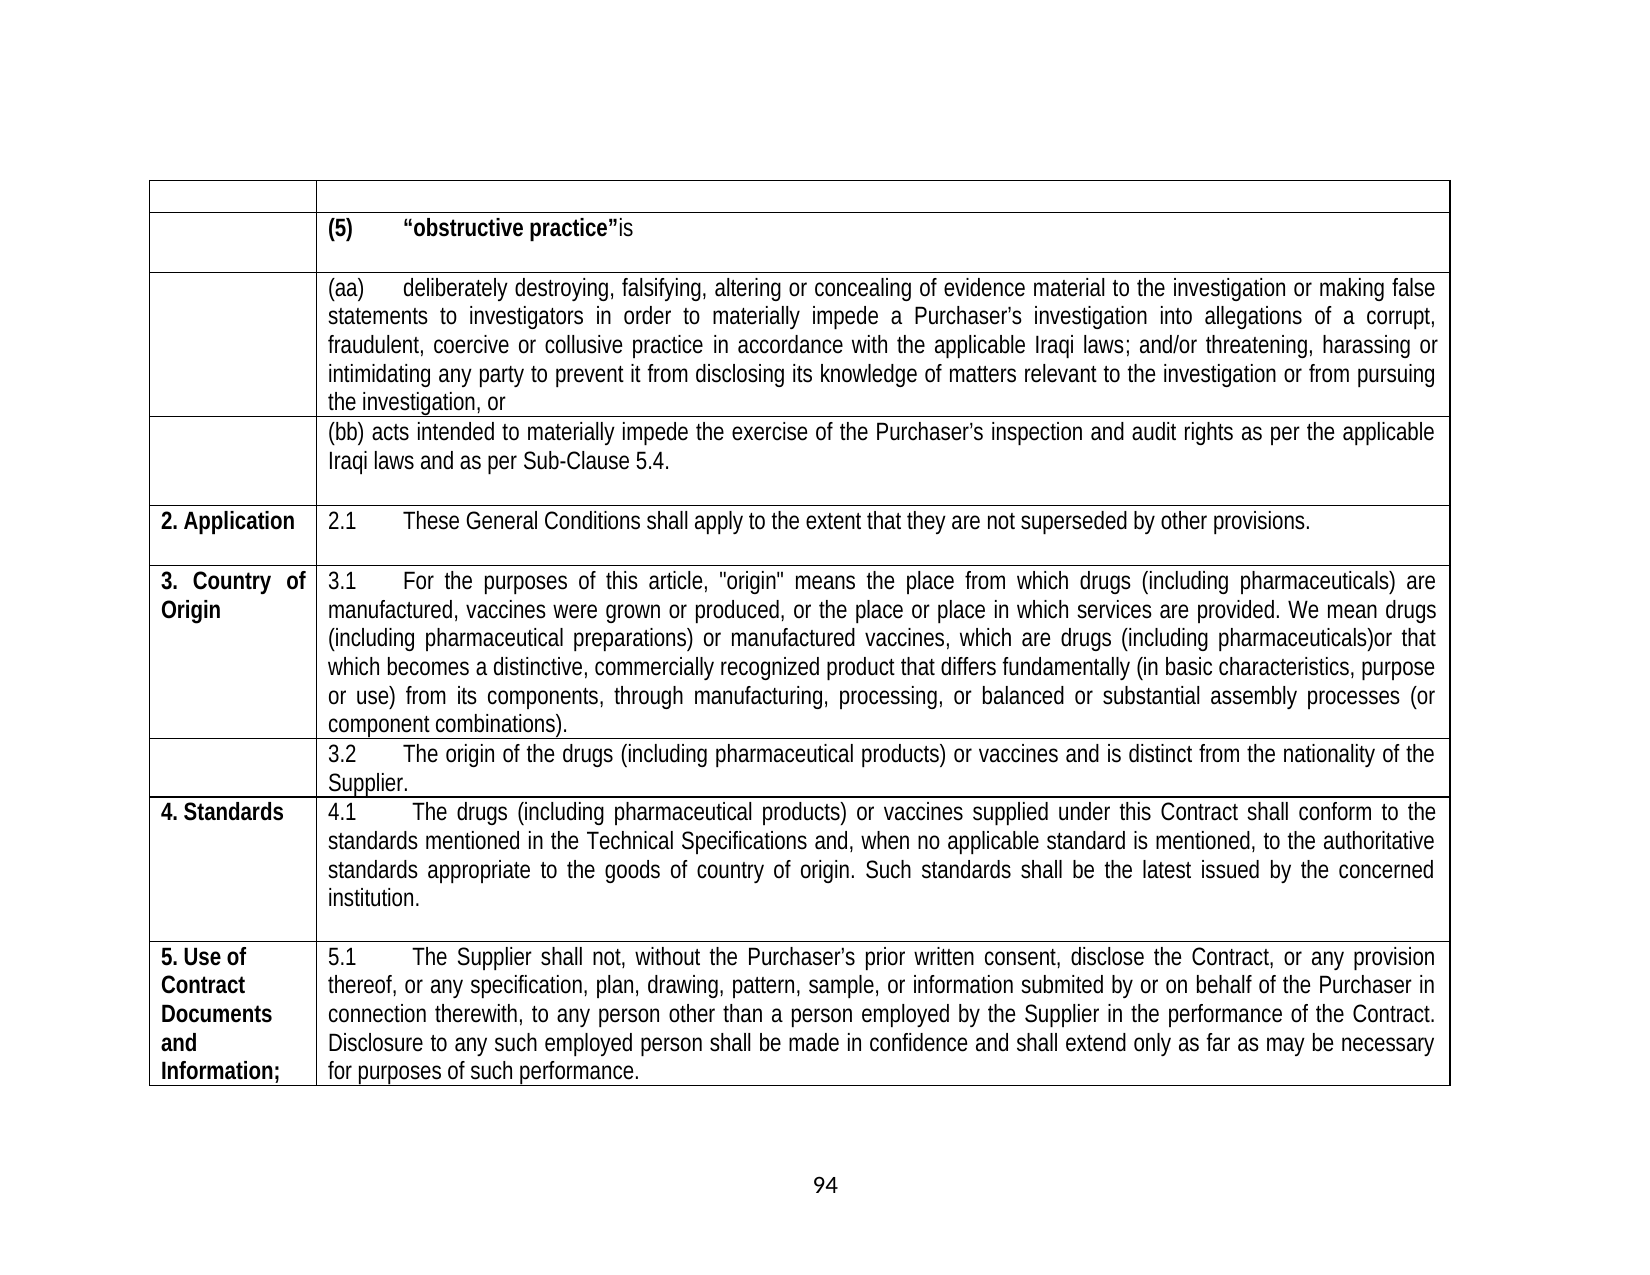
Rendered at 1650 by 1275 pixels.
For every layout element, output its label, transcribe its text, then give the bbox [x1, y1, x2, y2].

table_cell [317, 181, 1449, 212]
table_cell [150, 417, 316, 505]
table_cell (bb) acts intended to materially impede the exercise of the Purchaser’s inspection and audit rights as per the applicable Iraqi laws and as per Sub-Clause 5.4. [317, 417, 1449, 505]
table_cell (aa) deliberately destroying, falsifying, altering or concealing of evidence material to the investigation or making false statements to investigators in order to materially impede a Purchaser’s investigation into allegations of a corrupt, fraudulent, coercive or collusive practice in accordance with the applicable Iraqi laws; and/or threatening, harassing or intimidating any party to prevent it from disclosing its knowledge of matters relevant to the investigation or from pursuing the investigation, or [317, 273, 1449, 416]
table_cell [317, 942, 1449, 1085]
table_cell 2.1 These General Conditions shall apply to the extent that they are not superseded by other provisions. [317, 506, 1449, 565]
table_cell [150, 181, 316, 212]
table_cell 3.1 For the purposes of this article, "origin" means the place from which drugs (including pharmaceuticals) are manufactured, vaccines were grown or produced, or the place or place in which services are provided. We mean drugs (including pharmaceutical preparations) or manufactured vaccines, which are drugs (including pharmaceuticals)or that which becomes a distinctive, commercially recognized product that differs fundamentally (in basic characteristics, purpose or use) from its components, through manufacturing, processing, or balanced or substantial assembly processes (or component combinations). [317, 566, 1449, 738]
table_cell [150, 739, 316, 796]
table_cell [150, 942, 316, 1085]
table_cell 3.2 The origin of the drugs (including pharmaceutical products) or vaccines and is distinct from the nationality of the Supplier. [317, 739, 1449, 796]
table_cell 2. Application [150, 506, 316, 565]
table_cell (5) “obstructive practice”is [317, 213, 1449, 272]
table_cell 4. Standards [150, 798, 316, 941]
table_cell 3. Country of Origin [150, 566, 316, 738]
table_cell 4.1 The drugs (including pharmaceutical products) or vaccines supplied under this Contract shall conform to the standards mentioned in the Technical Specifications and, when no applicable standard is mentioned, to the authoritative standards appropriate to the goods of country of origin. Such standards shall be the latest issued by the concerned institution. [317, 798, 1449, 941]
table_cell [150, 213, 316, 272]
table_cell [150, 273, 316, 416]
